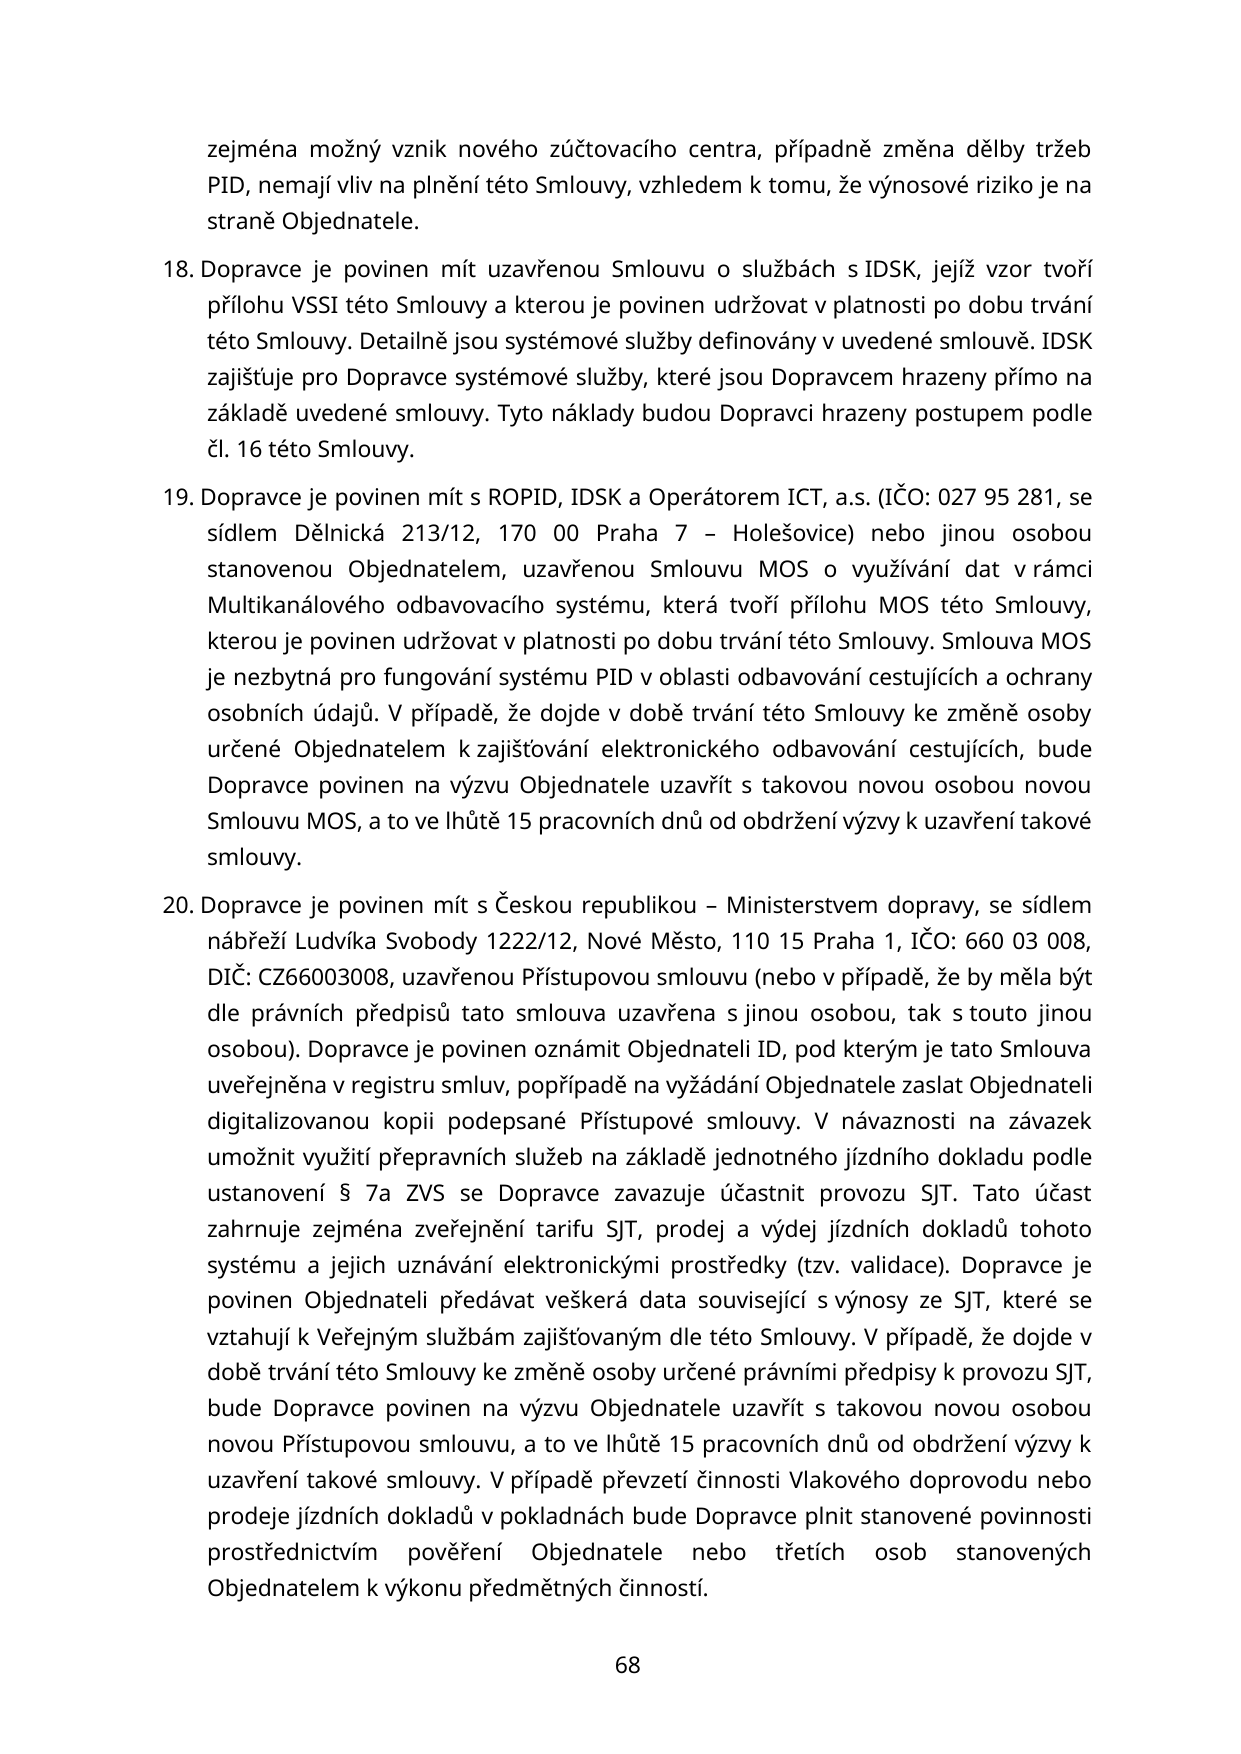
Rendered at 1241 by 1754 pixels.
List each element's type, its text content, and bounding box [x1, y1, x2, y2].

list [162, 133, 1093, 236]
list Dopravce je povinen mít s ROPID, IDSK a Operátorem ICT, a.s. (IČO: 027 95 281, se sídlem Dělnická 213/12, 170 00 Praha 7 – Holešovice) nebo jinou osobou stanovenou Objednatelem, uzavřenou Smlouvu MOS o využívání dat v rámci Multikanálového odbavovacího systému, která tvoří přílohu MOS této Smlouvy, kterou je povinen udržovat v platnosti po dobu trvání této Smlouvy. Smlouva MOS je nezbytná pro fungování systému PID v oblasti odbavování cestujících a ochrany osobních údajů. V případě, že dojde v době trvání této Smlouvy ke změně osoby určené Objednatelem k zajišťování elektronického odbavování cestujících, bude Dopravce povinen na výzvu Objednatele uzavřít s takovou novou osobou novou Smlouvu MOS, a to ve lhůtě 15 pracovních dnů od obdržení výzvy k uzavření takové smlouvy. [162, 481, 1093, 872]
list Dopravce je povinen mít uzavřenou Smlouvu o službách s IDSK, jejíž vzor tvoří přílohu VSSI této Smlouvy a kterou je povinen udržovat v platnosti po dobu trvání této Smlouvy. Detailně jsou systémové služby definovány v uvedené smlouvě. IDSK zajišťuje pro Dopravce systémové služby, které jsou Dopravcem hrazeny přímo na základě uvedené smlouvy. Tyto náklady budou Dopravci hrazeny postupem podle čl. 16 této Smlouvy. [162, 253, 1093, 464]
list Dopravce je povinen mít s Českou republikou – Ministerstvem dopravy, se sídlem nábřeží Ludvíka Svobody 1222/12, Nové Město, 110 15 Praha 1, IČO: 660 03 008, DIČ: CZ66003008, uzavřenou Přístupovou smlouvu (nebo v případě, že by měla být dle právních předpisů tato smlouva uzavřena s jinou osobou, tak s touto jinou osobou). Dopravce je povinen oznámit Objednateli ID, pod kterým je tato Smlouva uveřejněna v registru smluv, popřípadě na vyžádání Objednatele zaslat Objednateli digitalizovanou kopii podepsané Přístupové smlouvy. V návaznosti na závazek umožnit využití přepravních služeb na základě jednotného jízdního dokladu podle ustanovení § 7a ZVS se Dopravce zavazuje účastnit provozu SJT. Tato účast zahrnuje zejména zveřejnění tarifu SJT, prodej a výdej jízdních dokladů tohoto systému a jejich uznávání elektronickými prostředky (tzv. validace). Dopravce je povinen Objednateli předávat veškerá data související s výnosy ze SJT, které se vztahují k Veřejným službám zajišťovaným dle této Smlouvy. V případě, že dojde v době trvání této Smlouvy ke změně osoby určené právními předpisy k provozu SJT, bude Dopravce povinen na výzvu Objednatele uzavřít s takovou novou osobou novou Přístupovou smlouvu, a to ve lhůtě 15 pracovních dnů od obdržení výzvy k uzavření takové smlouvy. V případě převzetí činnosti Vlakového doprovodu nebo prodeje jízdních dokladů v pokladnách bude Dopravce plnit stanovené povinnosti prostřednictvím pověření Objednatele nebo třetích osob stanovených Objednatelem k výkonu předmětných činností. [162, 889, 1093, 1603]
